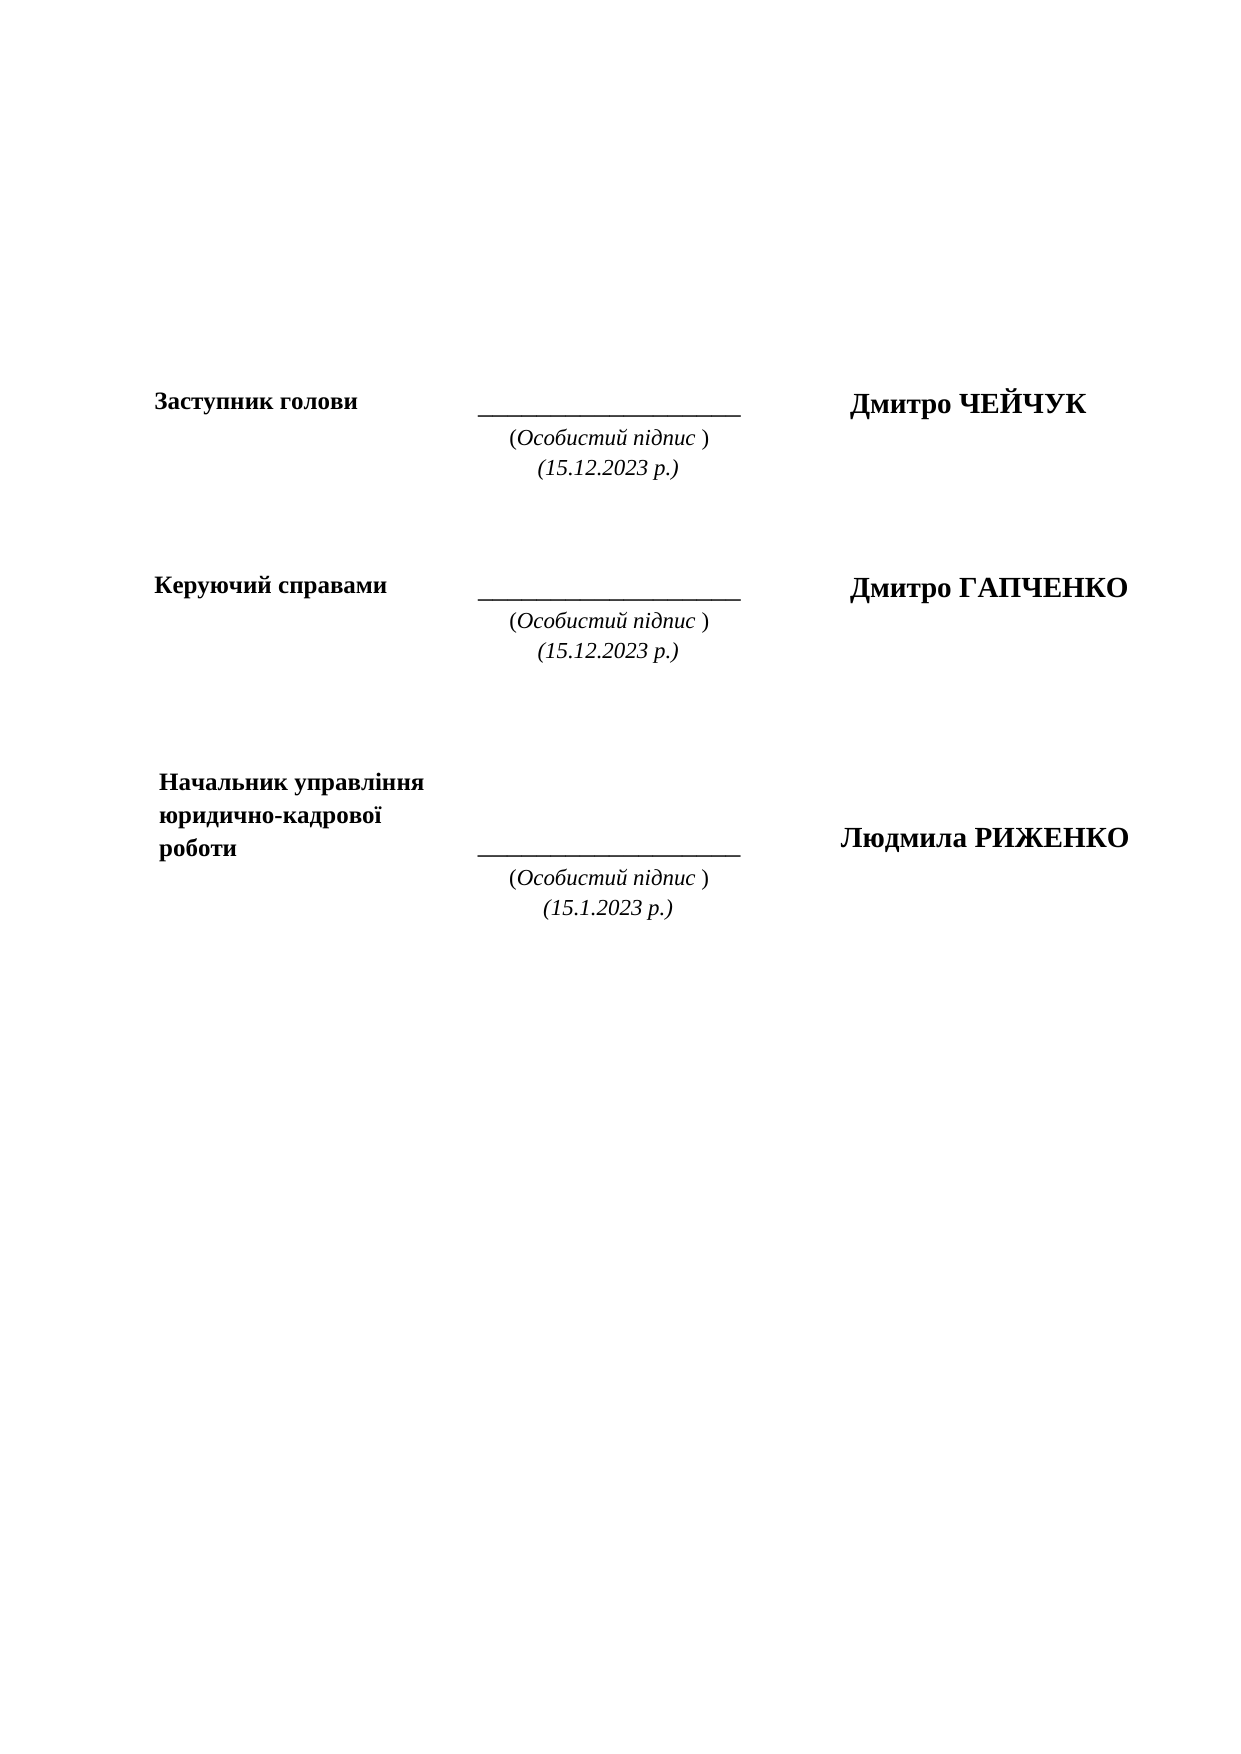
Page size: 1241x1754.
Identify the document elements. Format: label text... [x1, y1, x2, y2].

table_header __________________ (Особистий підпис ) (15.1.2023 р.) [447, 767, 771, 1010]
table_cell Дмитро ГАПЧЕНКО [773, 570, 1156, 710]
table_cell __________________ (Особистий підпис ) (15.12.2023 р.) [445, 570, 773, 710]
table_header Дмитро ЧЕЙЧУК [773, 386, 1156, 570]
table_header Людмила РИЖЕНКО [771, 767, 1151, 1010]
table_header Заступник голови [143, 386, 445, 570]
table_header __________________ (Особистий підпис ) (15.12.2023 р.) [445, 386, 773, 570]
table_header Начальник управління юридично-кадрової роботи [148, 767, 447, 1010]
table_cell Керуючий справами [143, 570, 445, 710]
